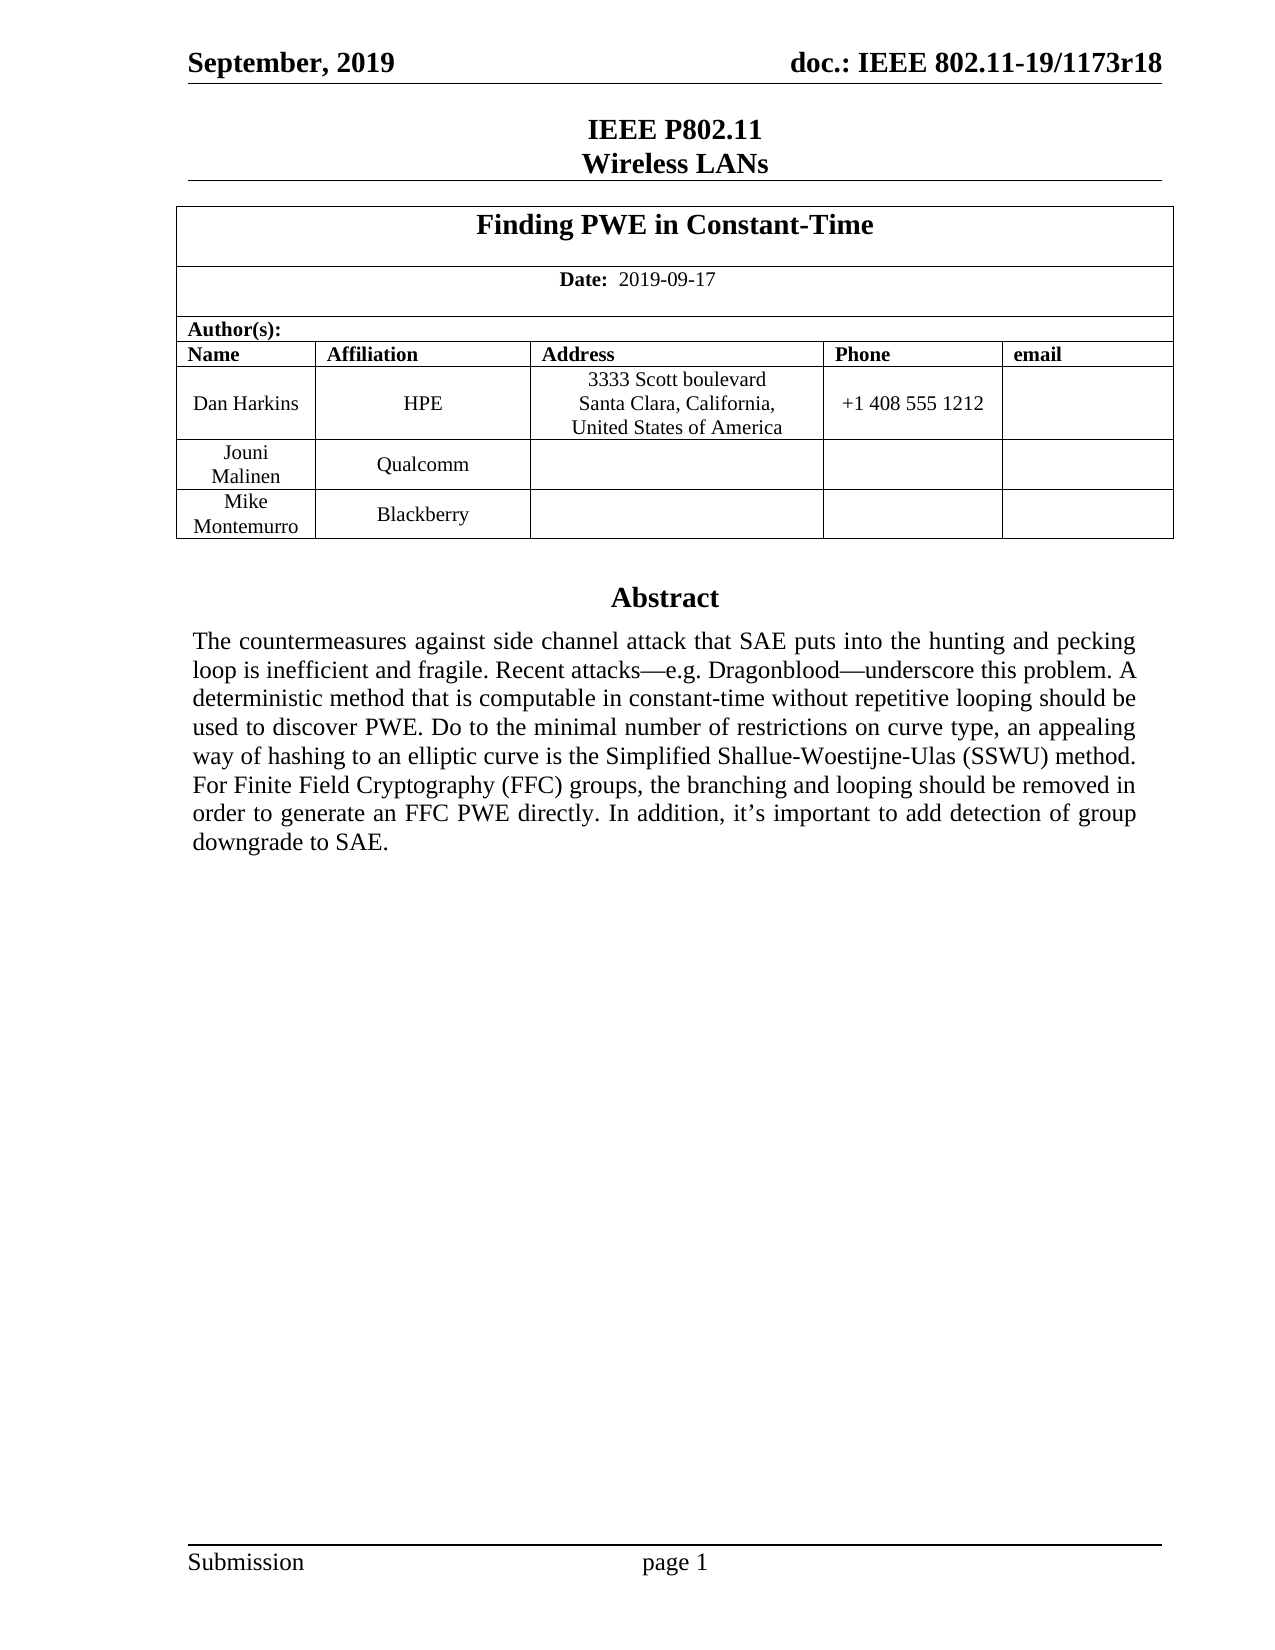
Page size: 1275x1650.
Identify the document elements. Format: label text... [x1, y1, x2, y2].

table_cell Blackberry [316, 490, 530, 538]
table_cell Author(s): [177, 317, 1173, 341]
table_cell Qualcomm [316, 440, 530, 488]
table_cell email [1003, 342, 1173, 366]
table_cell Mike Montemurro [177, 490, 315, 538]
table_cell [1003, 440, 1173, 488]
table_cell [531, 440, 823, 488]
table_cell [824, 490, 1002, 538]
table_cell Name [177, 342, 315, 366]
table_cell Date: 2019-09-17 [177, 267, 1173, 316]
table_cell 3333 Scott boulevard Santa Clara, California, United States of America [531, 367, 823, 439]
table_cell [1003, 367, 1173, 439]
table_cell +1 408 555 1212 [824, 367, 1002, 439]
table_cell Jouni Malinen [177, 440, 315, 488]
table_cell Phone [824, 342, 1002, 366]
text IEEE P802.11 Wireless LANs [187, 112, 1162, 181]
table_cell [531, 490, 823, 538]
table_cell [1003, 490, 1173, 538]
table_cell Affiliation [316, 342, 530, 366]
table_cell Dan Harkins [177, 367, 315, 439]
table_cell Address [531, 342, 823, 366]
table_cell HPE [316, 367, 530, 439]
table_header Finding PWE in Constant-Time [177, 207, 1173, 266]
table_cell [824, 440, 1002, 488]
